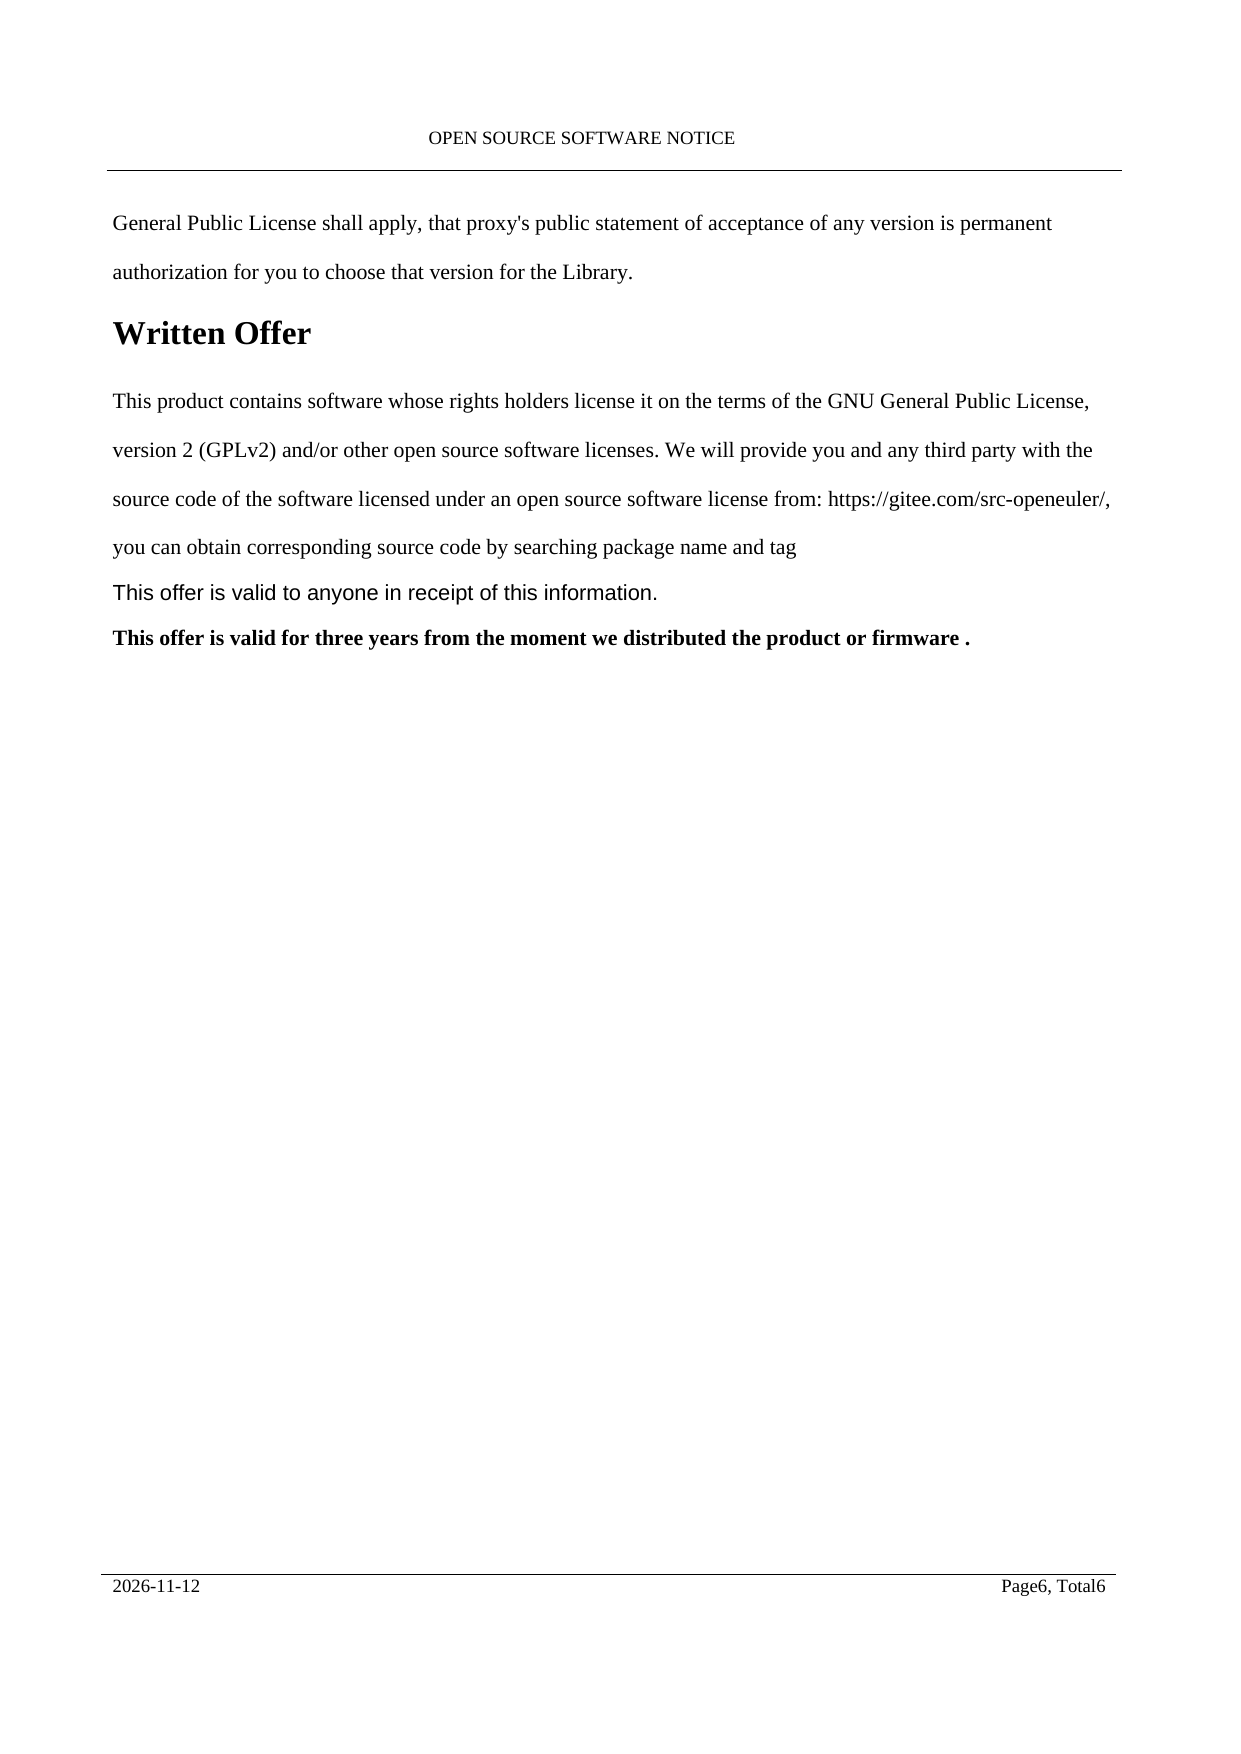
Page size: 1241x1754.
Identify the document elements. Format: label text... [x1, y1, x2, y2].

text This product contains software whose rights holders license it on the terms of the GNU General Public License, version 2 (GPLv2) and/or other open source software licenses. We will provide you and any third party with the source code of the software licensed under an open source software license from: https://gitee.com/src-openeuler/, you can obtain corresponding source code by searching package name and tag [112, 384, 1128, 563]
text Written Offer [112, 300, 1128, 365]
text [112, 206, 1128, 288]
text This offer is valid to anyone in receipt of this information. [112, 576, 1128, 608]
text This offer is valid for three years from the moment we distributed the product or firmware . [112, 621, 1128, 653]
